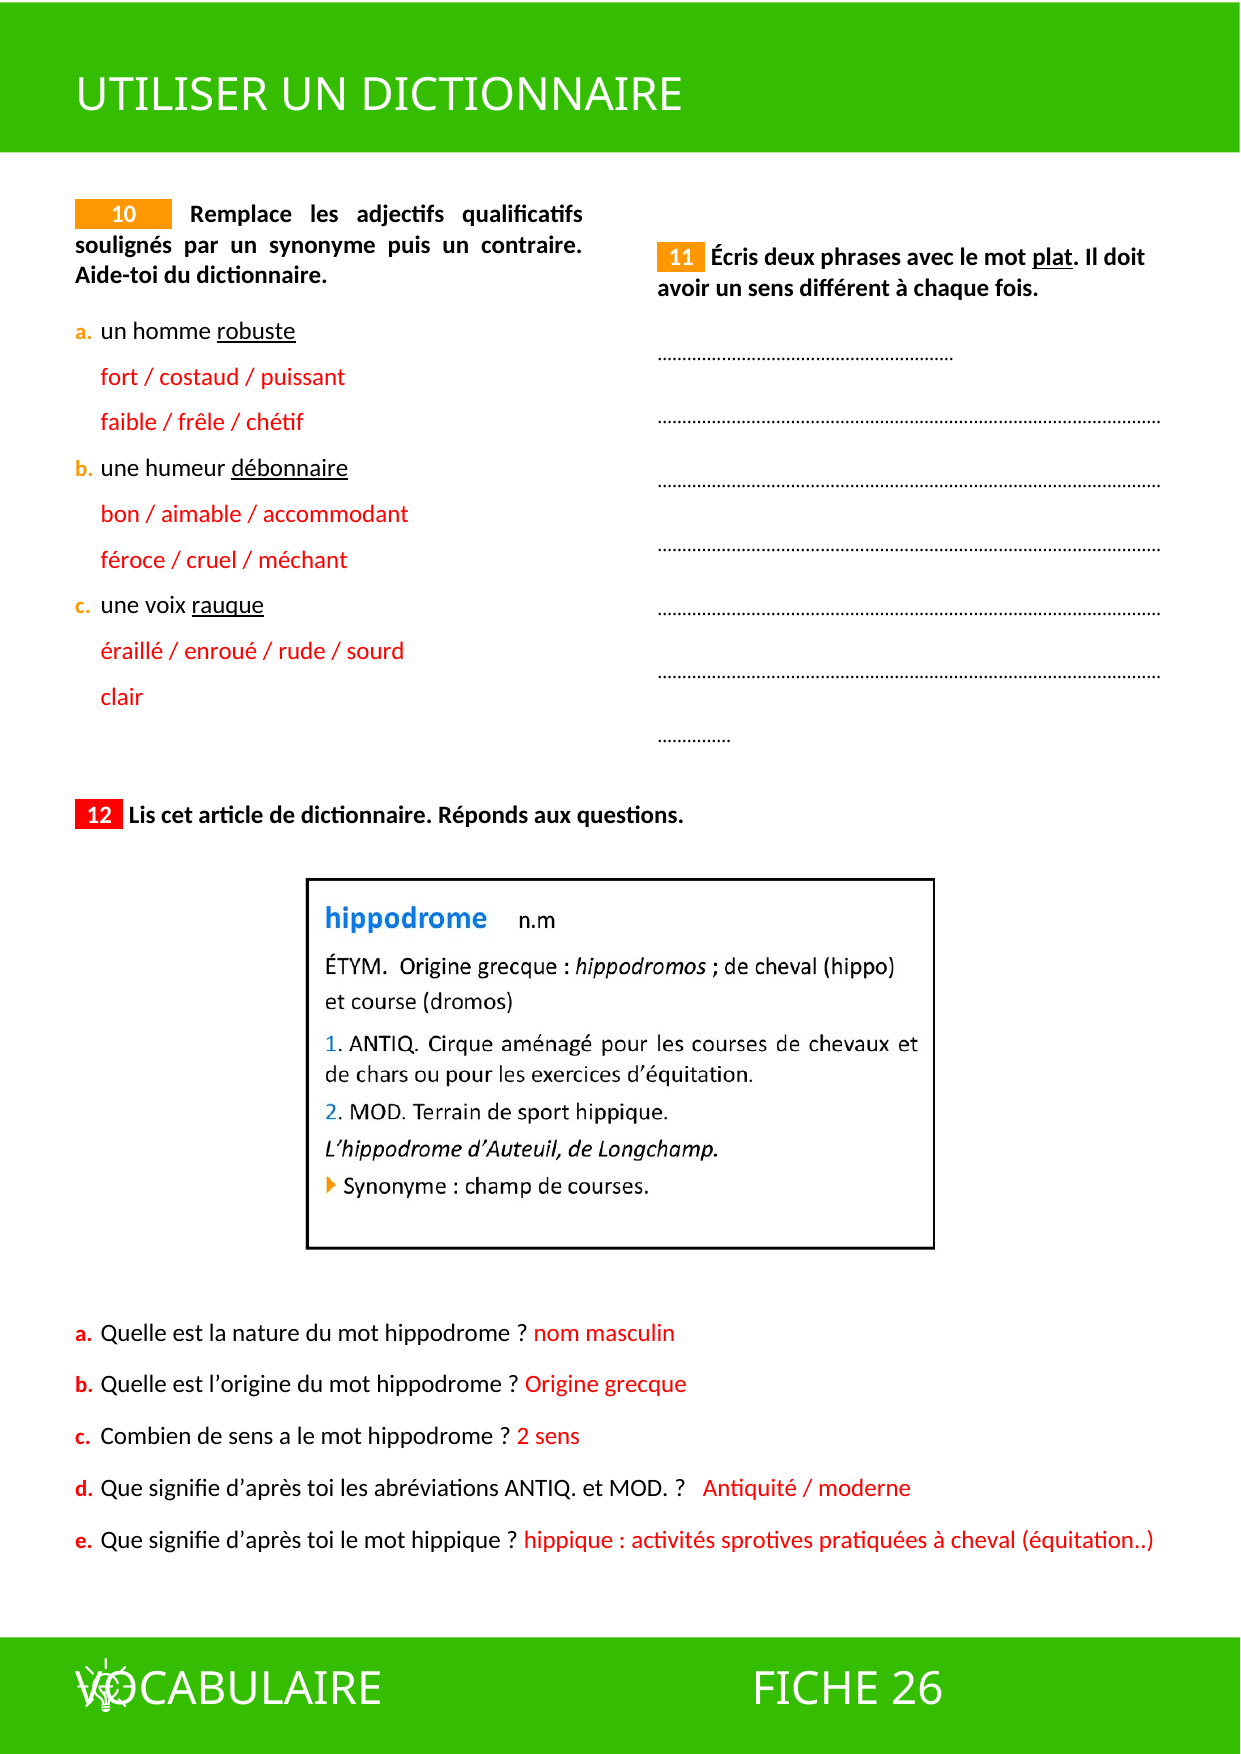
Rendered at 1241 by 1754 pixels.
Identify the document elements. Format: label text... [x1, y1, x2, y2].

text 12 Lis cet article de dictionnaire. Réponds aux questions. [123, 799, 1165, 829]
text 10 Remplace les adjectifs qualificatifs soulignés par un synonyme puis un contraire. Aide-toi du dictionnaire. [75, 198, 583, 290]
text …………..……………………………………….………………………………………………………………………………………………………………………………………………………………………………………………………………………………………………………………………………………………………………………………………………………………………… [657, 340, 1165, 621]
list Que signifie d’après toi les abréviations ANTIQ. et MOD. ? Antiquité / moderne [75, 1472, 1165, 1503]
picture [75, 1658, 139, 1714]
text 11 Écris deux phrases avec le mot plat. Il doit avoir un sens différent à chaque fois. [657, 242, 1165, 303]
list une voix rauque [75, 589, 583, 620]
list un homme robuste [75, 315, 583, 346]
list Que signifie d’après toi le mot hippique ? hippique : activités sprotives pratiquées à cheval (équitation..) [75, 1524, 1165, 1555]
list bon / aimable / accommodant féroce / cruel / méchant [100, 498, 583, 574]
text ……………………………………………………………………………………………………… [657, 659, 1165, 748]
list clair [100, 681, 583, 711]
picture [301, 873, 939, 1254]
list Quelle est la nature du mot hippodrome ? nom masculin [75, 1088, 1165, 1347]
list Combien de sens a le mot hippodrome ? 2 sens [75, 1420, 1165, 1451]
list éraillé / enroué / rude / sourd [100, 635, 583, 666]
list Quelle est l’origine du mot hippodrome ? Origine grecque [75, 1368, 1165, 1399]
list une humeur débonnaire [75, 452, 583, 483]
list fort / costaud / puissant faible / frêle / chétif [100, 361, 583, 437]
